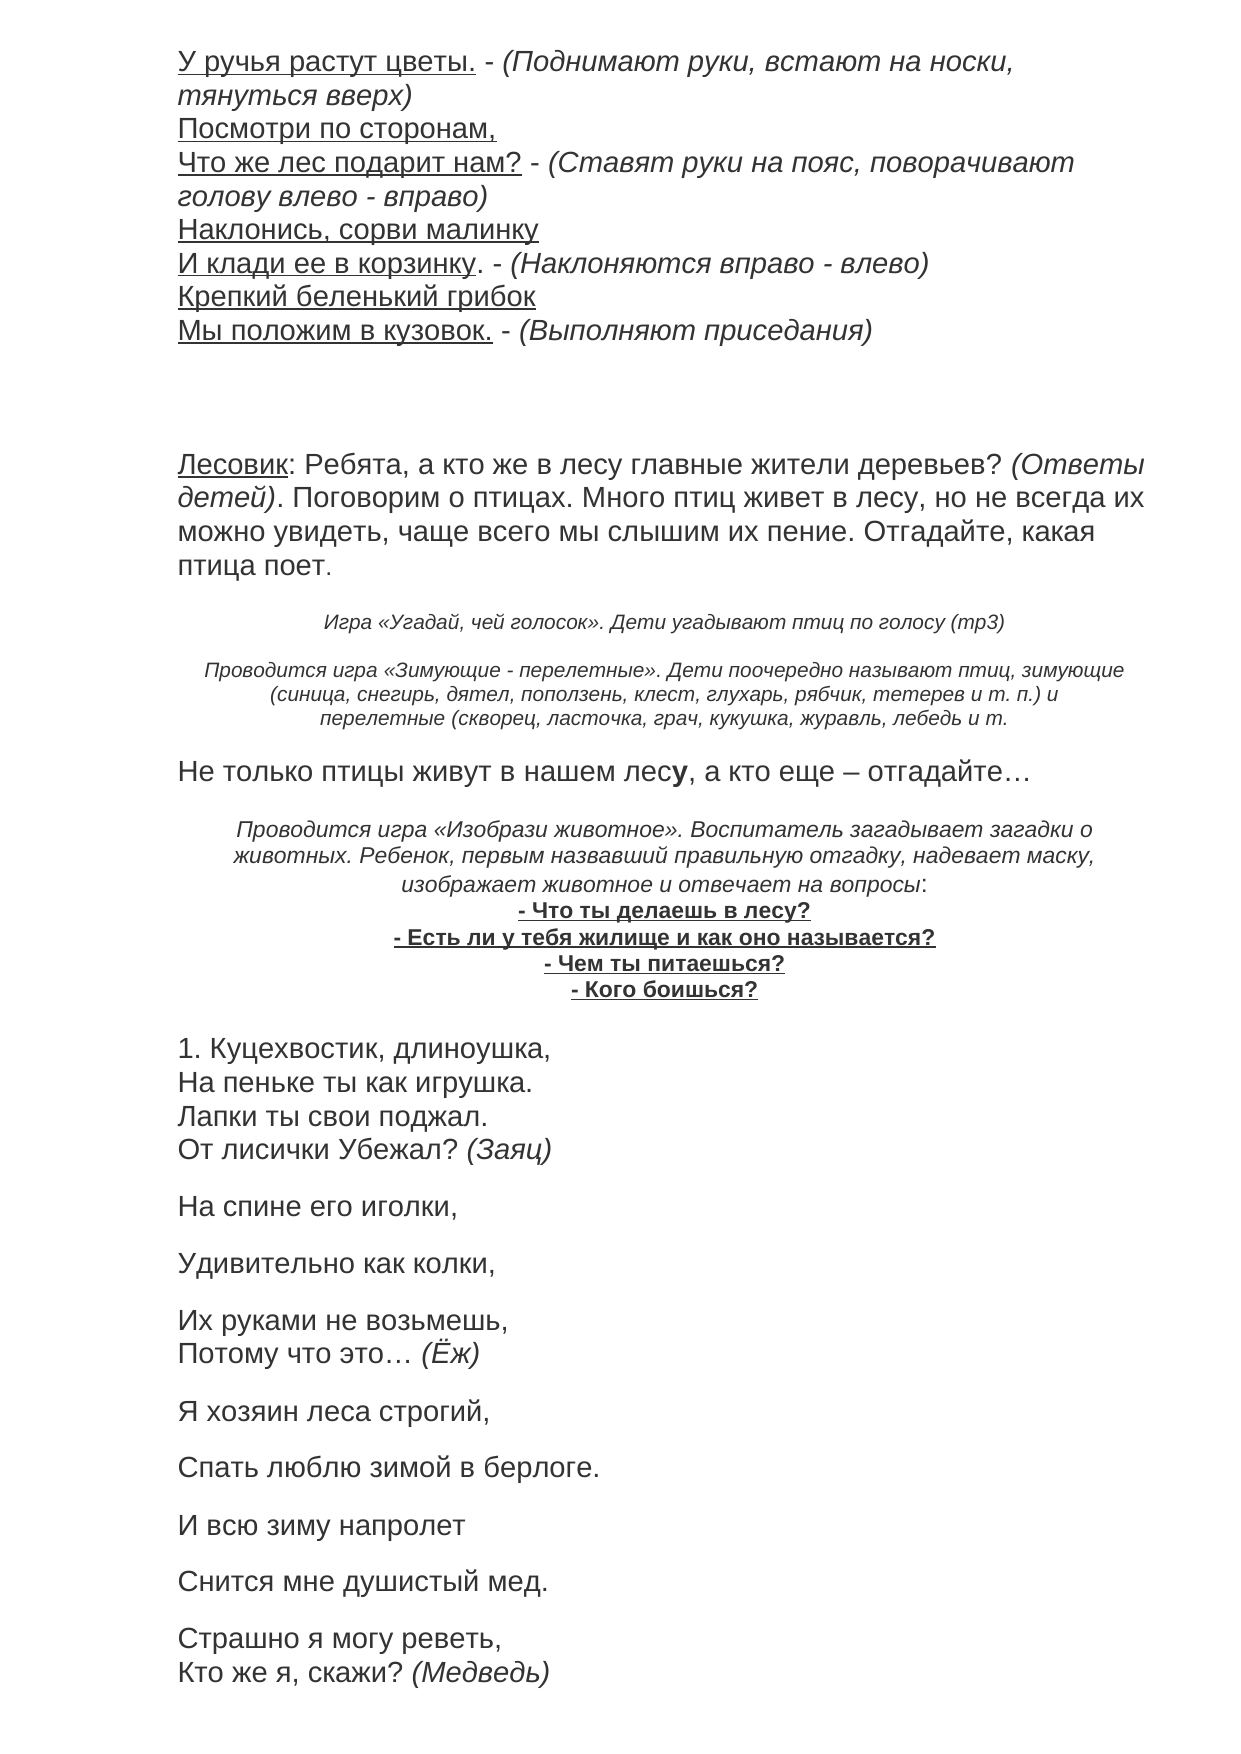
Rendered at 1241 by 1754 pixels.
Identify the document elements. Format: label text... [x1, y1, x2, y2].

text И клади ее в корзинку. - (Наклоняются вправо - влево) [177, 246, 1152, 279]
text Проводится игра «Зимующие - перелетные». Дети поочередно называют птиц, зимующие (синица, снегирь, дятел, поползень, клест, глухарь, рябчик, тетерев и т. п.) и перелетные (скворец, ласточка, грач, кукушка, журавль, лебедь и т. [177, 658, 1152, 729]
text На спине его иголки, [177, 1189, 1152, 1223]
text Проводится игра «Изобрази животное». Воспитатель загадывает загадки о животных. Ребенок, первым назвавший правильную отгадку, надевает маску, изображает животное и отвечает на вопросы: [177, 816, 1152, 897]
text Их руками не возьмешь, [177, 1303, 1152, 1337]
text Лесовик: Ребята, а кто же в лесу главные жители деревьев? (Ответы детей). Поговорим о птицах. Много птиц живет в лесу, но не всегда их можно увидеть, чаще всего мы слышим их пение. Отгадайте, какая птица поет. [177, 447, 1152, 581]
text - Есть ли у тебя жилище и как оно называется? [177, 924, 1152, 950]
text Снится мне душистый мед. [177, 1564, 1152, 1598]
text Спать люблю зимой в берлоге. [177, 1451, 1152, 1484]
text От лисички Убежал? (Заяц) [177, 1132, 1152, 1166]
text Наклонись, сорви малинку [177, 212, 1152, 246]
text Лапки ты свои поджал. [177, 1098, 1152, 1132]
text Не только птицы живут в нашем лесу, а кто еще – отгадайте… [177, 753, 1152, 787]
text Мы положим в кузовок. - (Выполняют приседания) [177, 313, 1152, 346]
text И всю зиму напролет [177, 1507, 1152, 1541]
text У ручья растут цветы. - (Поднимают руки, встают на носки, тянуться вверх) [177, 44, 1152, 111]
text Посмотри по сторонам, [177, 111, 1152, 145]
text - Чем ты питаешься? [177, 950, 1152, 976]
text Крепкий беленький грибок [177, 279, 1152, 313]
text 1. Куцехвостик, длиноушка, [177, 1031, 1152, 1065]
text - Кого боишься? [177, 976, 1152, 1003]
text Кто же я, скажи? (Медведь) [177, 1655, 1152, 1688]
text Страшно я могу реветь, [177, 1621, 1152, 1655]
text Что же лес подарит нам? - (Ставят руки на пояс, поворачивают голову влево - вправо) [177, 145, 1152, 212]
text На пеньке ты как игрушка. [177, 1065, 1152, 1098]
text Потому что это… (Ёж) [177, 1337, 1152, 1370]
text Игра «Угадай, чей голосок». Дети угадывают птиц по голосу (mp3) [177, 610, 1152, 634]
text - Что ты делаешь в лесу? [177, 897, 1152, 924]
text Я хозяин леса строгий, [177, 1393, 1152, 1427]
text Удивительно как колки, [177, 1246, 1152, 1279]
